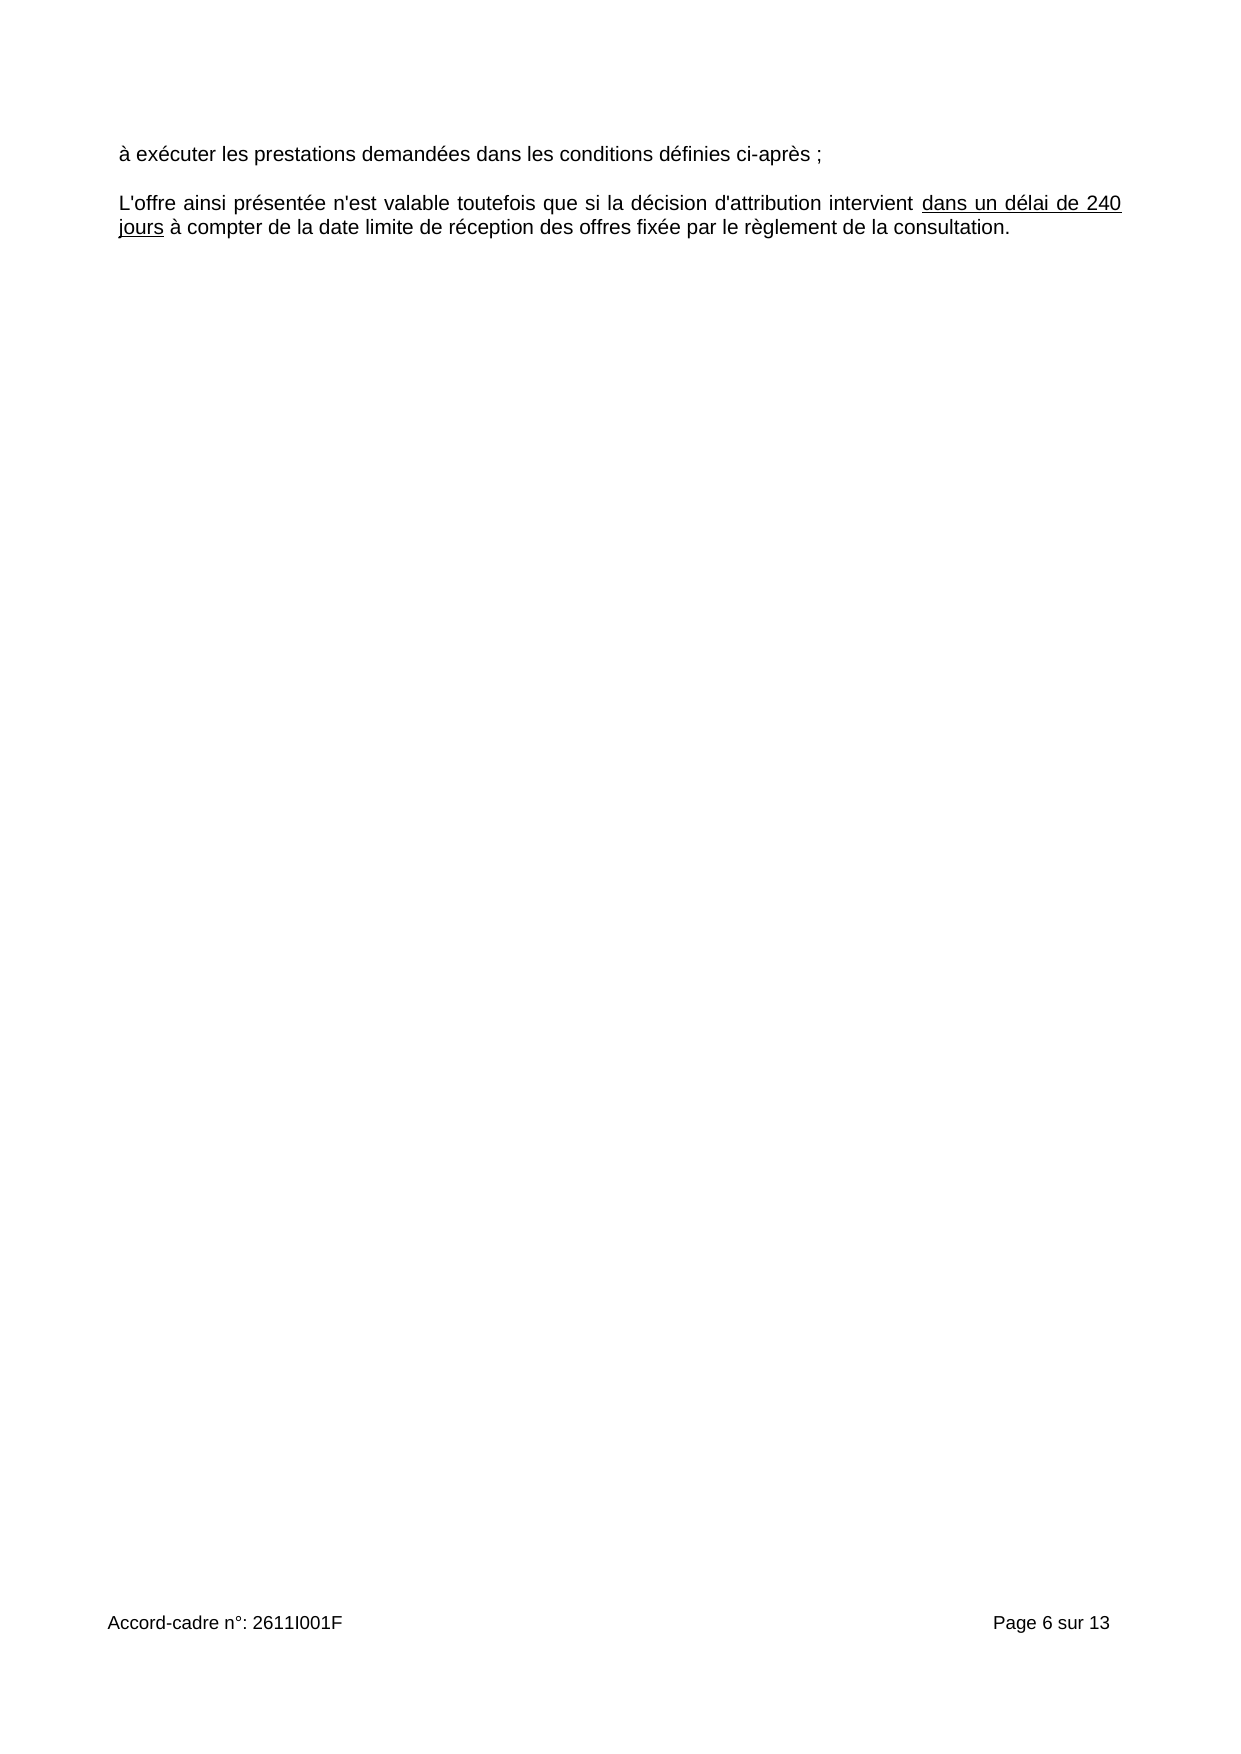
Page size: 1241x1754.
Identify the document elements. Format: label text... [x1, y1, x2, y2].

text à exécuter les prestations demandées dans les conditions définies ci-après ; [119, 143, 1121, 167]
text L'offre ainsi présentée n'est valable toutefois que si la décision d'attribution intervient dans un délai de 240 jours à compter de la date limite de réception des offres fixée par le règlement de la consultation. [119, 192, 1121, 239]
